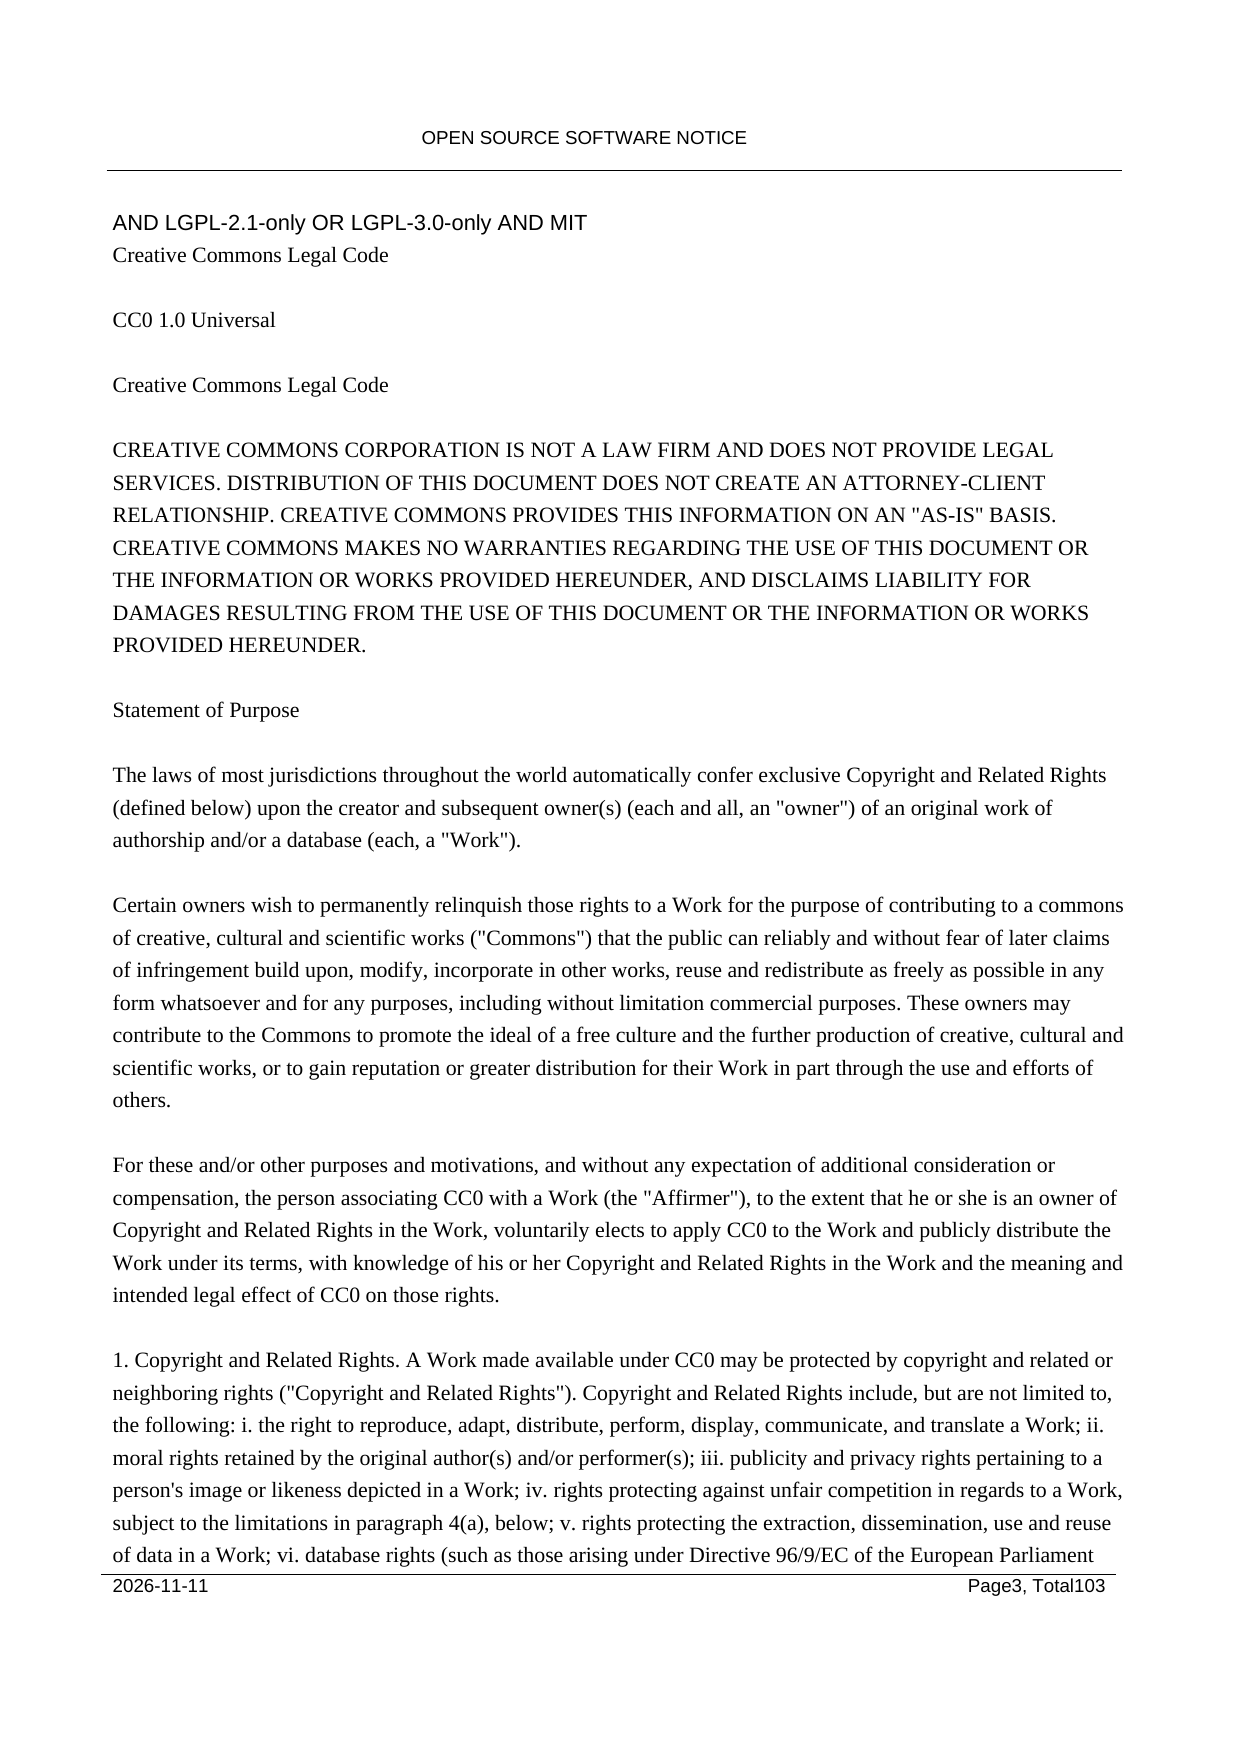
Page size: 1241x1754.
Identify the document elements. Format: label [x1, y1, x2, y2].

text [112, 206, 1128, 239]
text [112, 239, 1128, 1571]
